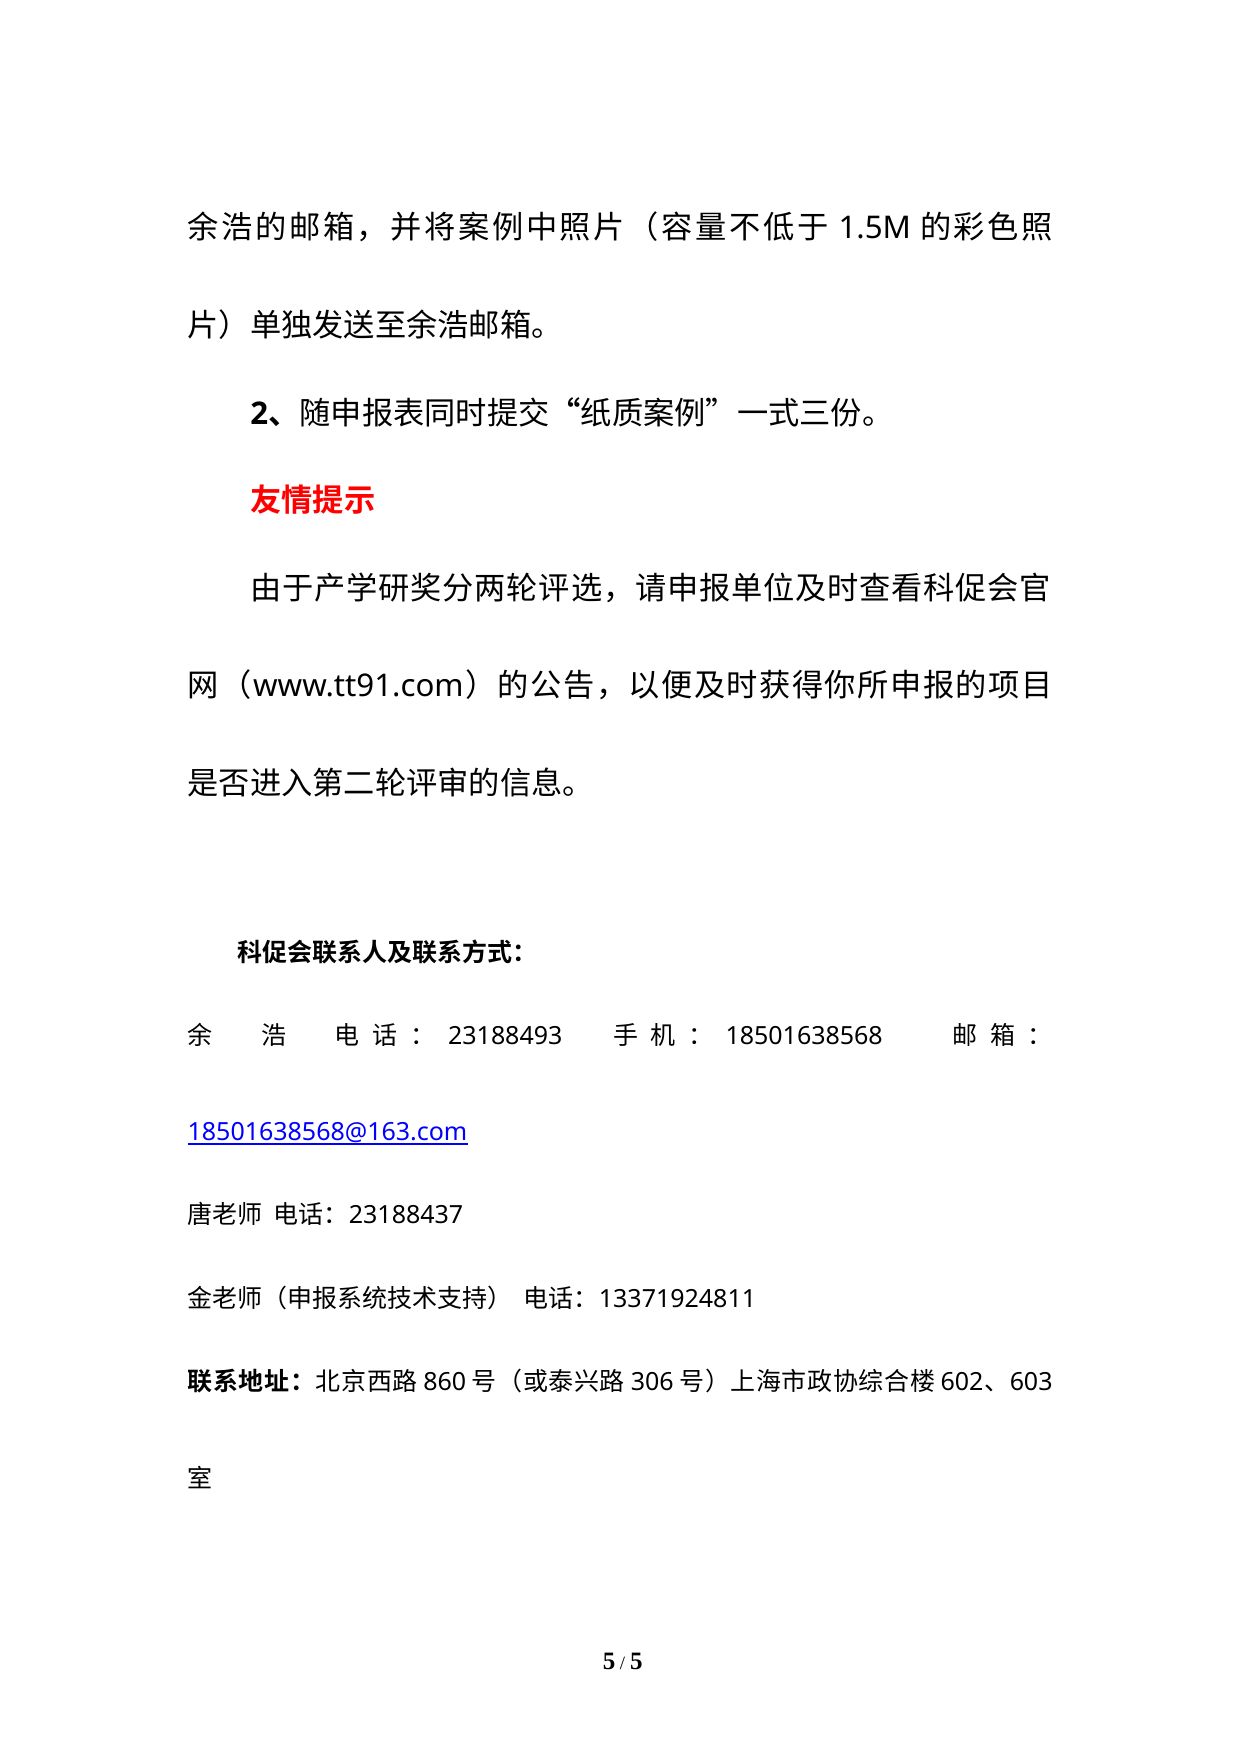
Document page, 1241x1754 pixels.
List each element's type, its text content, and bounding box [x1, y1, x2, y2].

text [187, 193, 1053, 355]
text 唐老师 电话：23188437 [187, 1181, 1053, 1246]
text 联系地址：北京西路860号（或泰兴路306号）上海市政协综合楼602、603室 [187, 1347, 1053, 1509]
text 由于产学研奖分两轮评选，请申报单位及时查看科促会官网（www.tt91.com）的公告，以便及时获得你所申报的项目是否进入第二轮评审的信息。 [187, 553, 1053, 813]
text 科促会联系人及联系方式： [187, 918, 1053, 983]
text 金老师（申报系统技术支持） 电话：13371924811 [187, 1264, 1053, 1329]
text 友情提示 [187, 466, 1053, 531]
text 2、随申报表同时提交“纸质案例”一式三份。 [187, 378, 1053, 443]
text 余 浩 电话：23188493 手机：18501638568 邮箱：18501638568@163.com [187, 1001, 1053, 1163]
